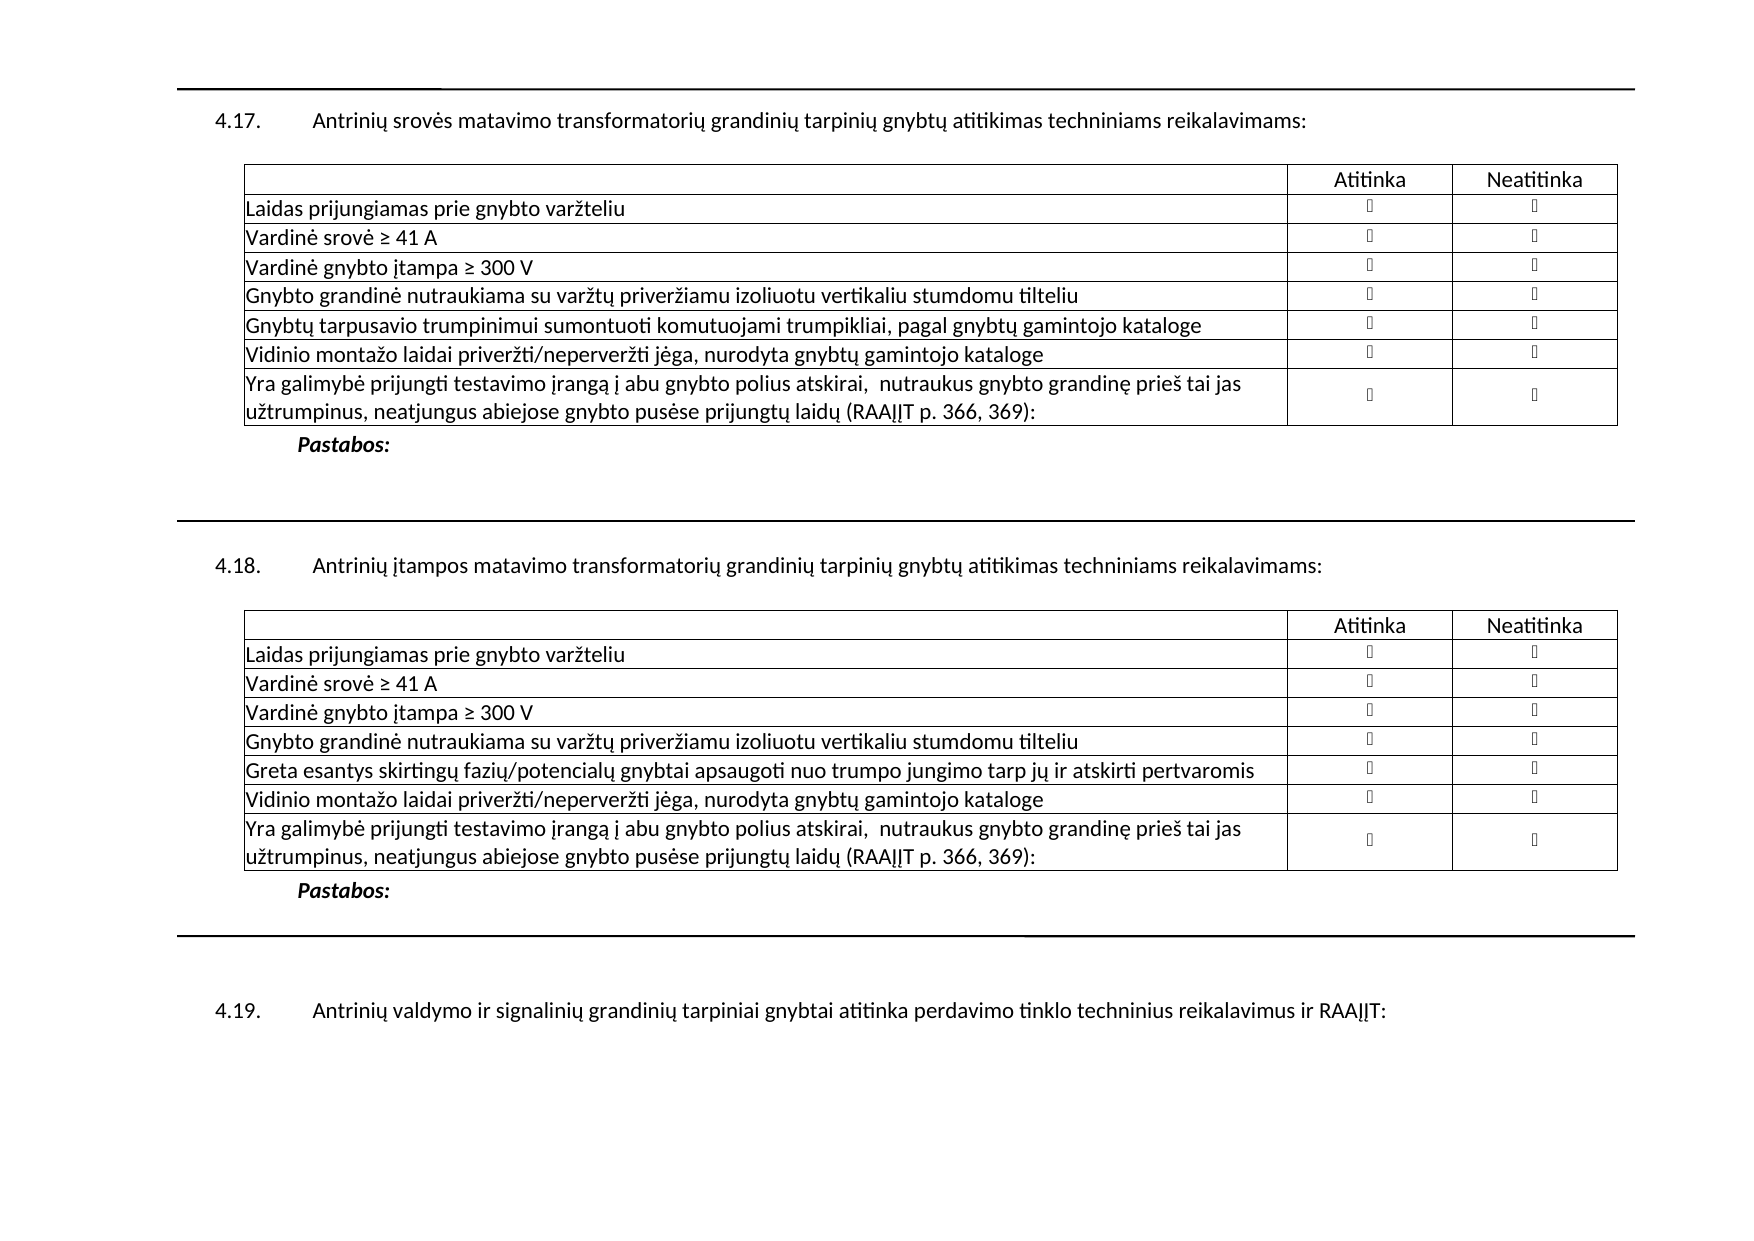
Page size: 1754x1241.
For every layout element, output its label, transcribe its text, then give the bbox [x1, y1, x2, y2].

table_cell [1453, 311, 1617, 339]
table_header Neatitinka [1453, 611, 1617, 639]
table_cell [1288, 814, 1452, 870]
table_cell Vardinė gnybto įtampa ≥ 300 V [245, 698, 1287, 726]
text Pastabos: [177, 642, 1636, 904]
table_cell [1453, 814, 1617, 870]
table_cell [1453, 640, 1617, 668]
table_cell [1453, 727, 1617, 755]
table_header Atitinka [1288, 165, 1452, 193]
table_cell [1288, 282, 1452, 310]
table_cell Vardinė srovė ≥ 41 A [245, 224, 1287, 252]
table_cell [1453, 369, 1617, 425]
table_cell Vidinio montažo laidai priveržti/neperveržti jėga, nurodyta gnybtų gamintojo kataloge [245, 785, 1287, 813]
table_cell [1453, 224, 1617, 252]
table_cell [1288, 756, 1452, 784]
table_cell [1453, 282, 1617, 310]
table_cell [1288, 195, 1452, 222]
table_cell [1288, 369, 1452, 425]
table_cell [1453, 785, 1617, 813]
table_cell [1288, 311, 1452, 339]
table_cell Laidas prijungiamas prie gnybto varžteliu [245, 640, 1287, 668]
table_cell [1288, 727, 1452, 755]
table_cell Gnybto grandinė nutraukiama su varžtų priveržiamu izoliuotu vertikaliu stumdomu tilteliu [245, 282, 1287, 310]
table_cell Laidas prijungiamas prie gnybto varžteliu [245, 195, 1287, 222]
table_cell [1453, 340, 1617, 368]
table_cell [1453, 756, 1617, 784]
table_cell [1288, 224, 1452, 252]
table_cell [1453, 698, 1617, 726]
table_cell Gnybto grandinė nutraukiama su varžtų priveržiamu izoliuotu vertikaliu stumdomu tilteliu [245, 727, 1287, 755]
table_cell [1288, 669, 1452, 697]
table_cell Vidinio montažo laidai priveržti/neperveržti jėga, nurodyta gnybtų gamintojo kataloge [245, 340, 1287, 368]
table_header Atitinka [1288, 611, 1452, 639]
table_cell Gnybtų tarpusavio trumpinimui sumontuoti komutuojami trumpikliai, pagal gnybtų gamintojo kataloge [245, 311, 1287, 339]
list Antrinių valdymo ir signalinių grandinių tarpiniai gnybtai atitinka perdavimo tinklo techninius reikalavimus ir RAAĮĮT: [215, 997, 1636, 1024]
table_cell [1288, 785, 1452, 813]
table_cell Greta esantys skirtingų fazių/potencialų gnybtai apsaugoti nuo trumpo jungimo tarp jų ir atskirti pertvaromis [245, 756, 1287, 784]
list Antrinių srovės matavimo transformatorių grandinių tarpinių gnybtų atitikimas techniniams reikalavimams: [215, 106, 1636, 134]
table_cell [1288, 340, 1452, 368]
table_header Neatitinka [1453, 165, 1617, 193]
text Pastabos: [177, 196, 1636, 458]
table_header [245, 165, 1287, 193]
table_cell Vardinė gnybto įtampa ≥ 300 V [245, 253, 1287, 281]
table_cell [1288, 640, 1452, 668]
list Antrinių įtampos matavimo transformatorių grandinių tarpinių gnybtų atitikimas techniniams reikalavimams: [215, 551, 1636, 579]
table_cell [1453, 669, 1617, 697]
table_header [245, 611, 1287, 639]
table_cell [1288, 698, 1452, 726]
table_cell Vardinė srovė ≥ 41 A [245, 669, 1287, 697]
table_cell [1453, 253, 1617, 281]
table_cell [1288, 253, 1452, 281]
table_cell [1453, 195, 1617, 222]
